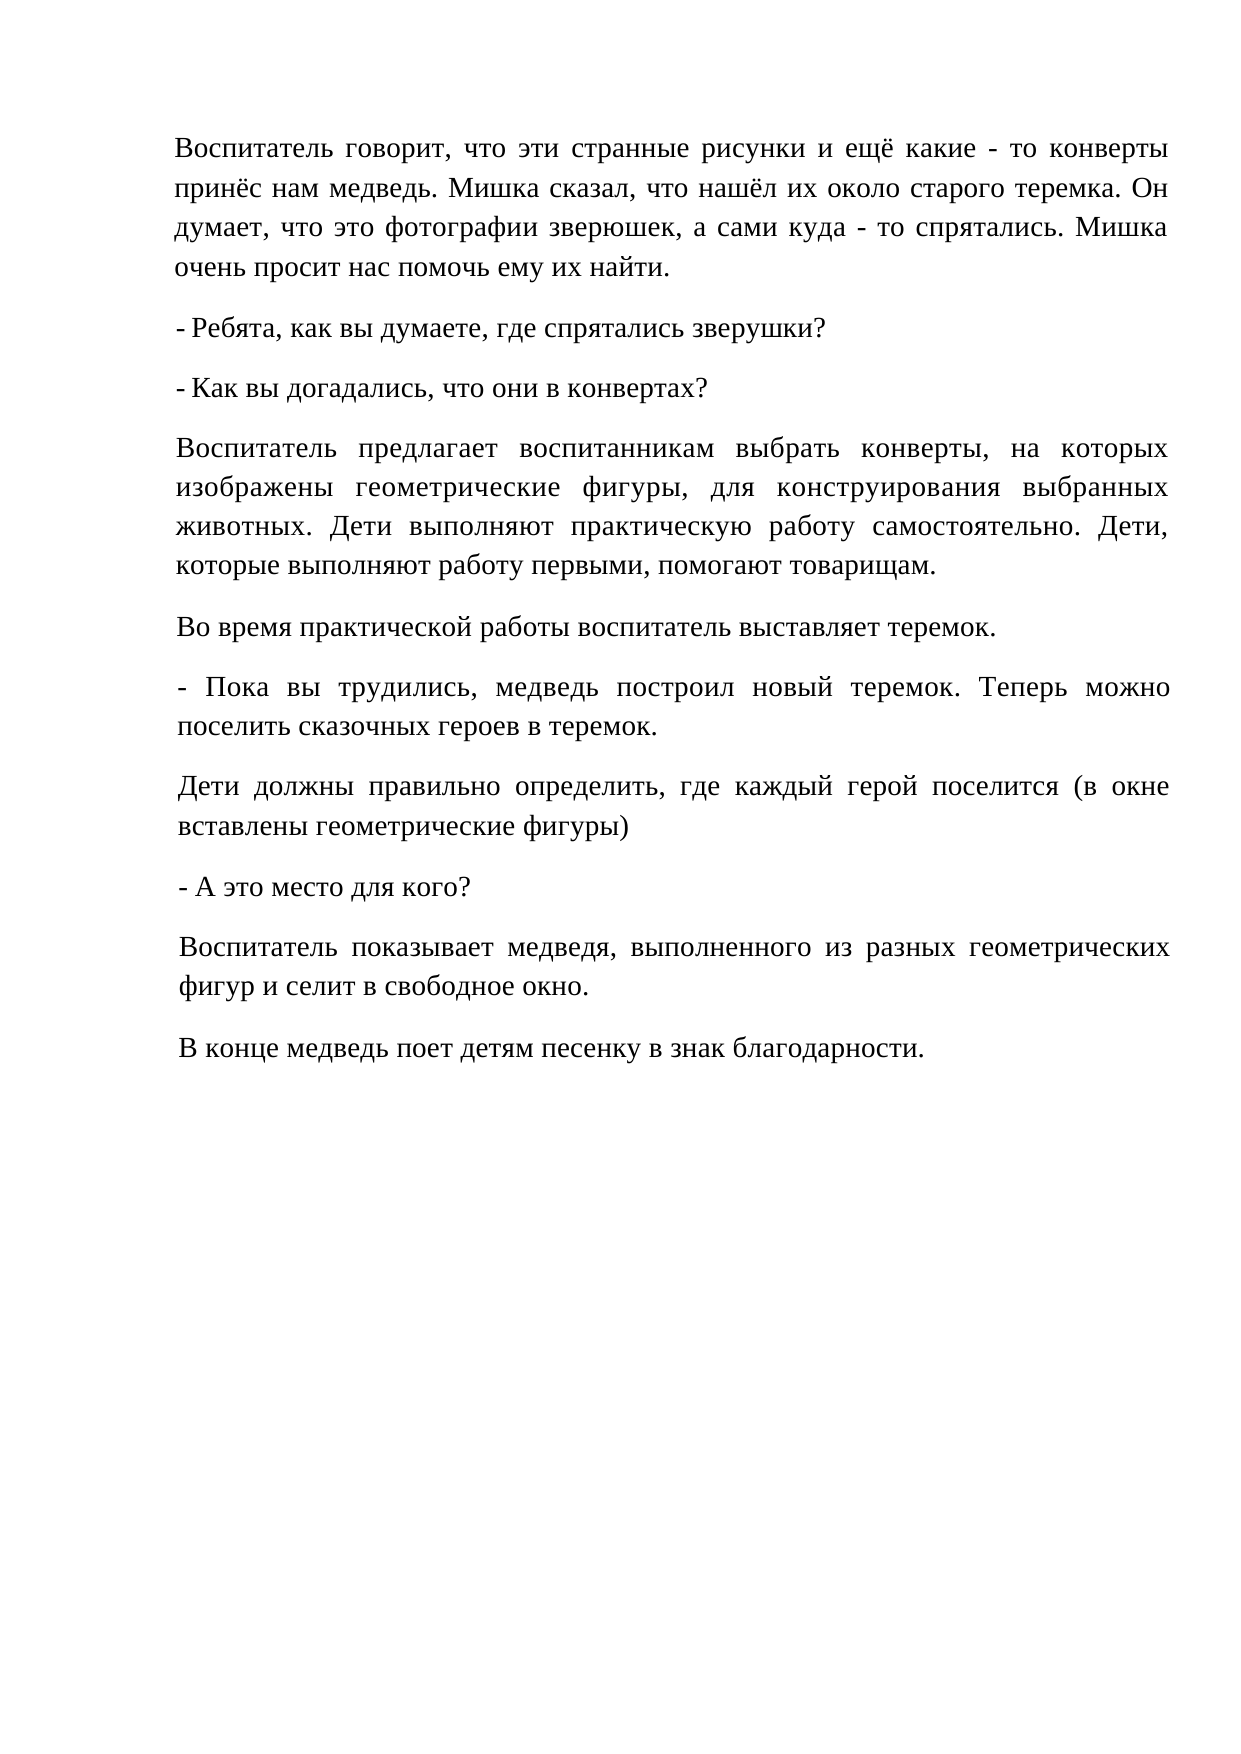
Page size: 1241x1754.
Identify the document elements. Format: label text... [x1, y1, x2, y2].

text - А это место для кого? [178, 869, 1172, 903]
list Ребята, как вы думаете, где спрятались зверушки? [176, 310, 1172, 343]
text Воспитатель предлагает воспитанникам выбрать конверты, на которых изображены геометрические фигуры, для конструирования выбранных животных. Дети выполняют практическую работу самостоятельно. Дети, которые выполняют работу первыми, помогают товарищам. [176, 427, 1170, 583]
text Дети должны правильно определить, где каждый герой поселится (в окне вставлены геометрические фигуры) [178, 764, 1171, 843]
text Воспитатель говорит, что эти странные рисунки и ещё какие - то конверты принёс нам медведь. Мишка сказал, что нашёл их около старого теремка. Он думает, что это фотографии зверюшек, а сами куда - то спрятались. Мишка очень просит нас помочь ему их найти. [174, 126, 1170, 284]
text Воспитатель показывает медведя, выполненного из разных геометрических фигур и селит в свободное окно. [178, 925, 1172, 1003]
list Как вы догадались, что они в конвертах? [176, 370, 1172, 404]
text - Пока вы трудились, медведь построил новый теремок. Теперь можно поселить сказочных героев в теремок. [177, 665, 1172, 743]
text Во время практической работы воспитатель выставляет теремок. [176, 609, 1172, 642]
text В конце медведь поет детям песенку в знак благодарности. [178, 1030, 1172, 1063]
